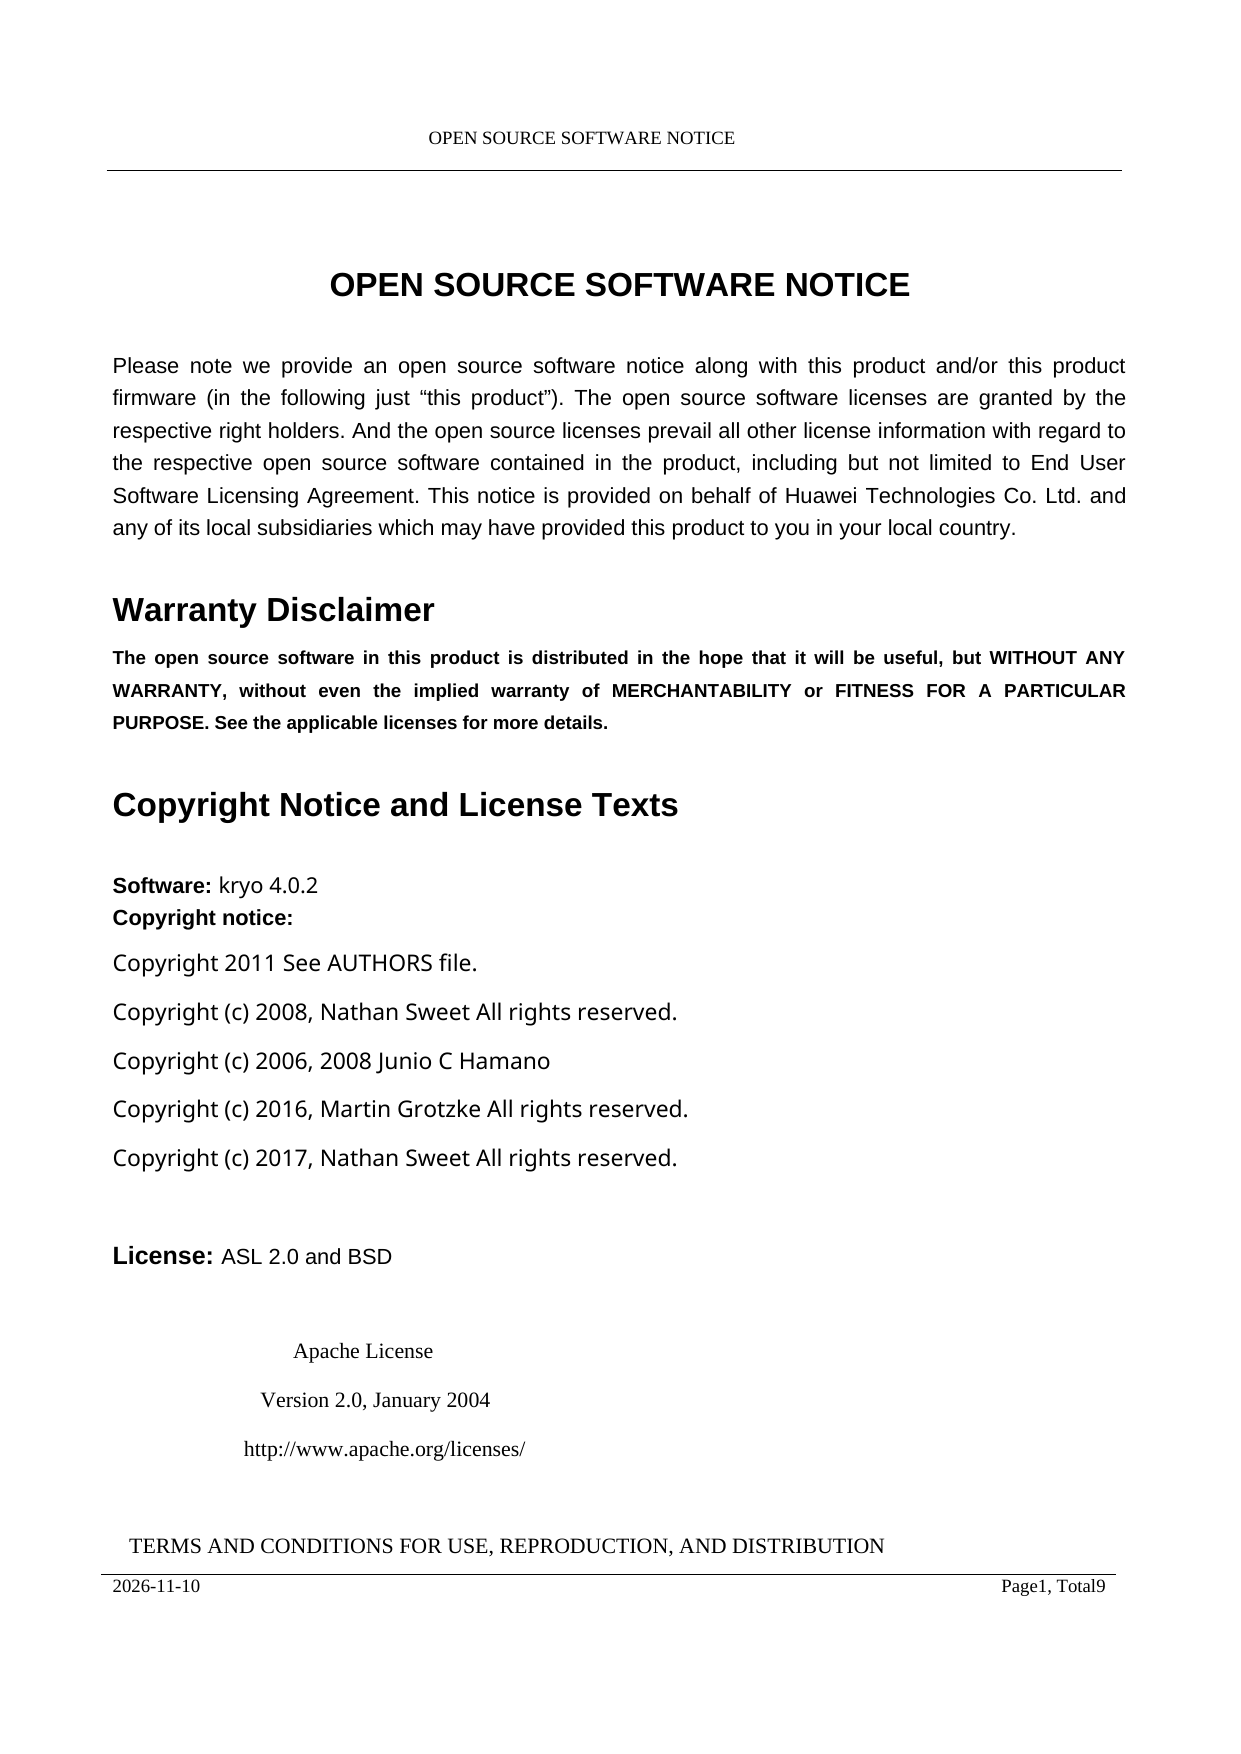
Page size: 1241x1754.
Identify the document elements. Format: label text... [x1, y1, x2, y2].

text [112, 1286, 1128, 1562]
text The open source software in this product is distributed in the hope that it will be useful, but WITHOUT ANY WARRANTY, without even the implied warranty of MERCHANTABILITY or FITNESS FOR A PARTICULAR PURPOSE. See the applicable licenses for more details. [112, 641, 1128, 739]
text OPEN SOURCE SOFTWARE NOTICE [112, 251, 1128, 316]
text Warranty Disclaimer [112, 576, 1128, 641]
text Software: kryo 4.0.2 [112, 869, 1128, 901]
text Copyright Notice and License Texts [112, 771, 1128, 836]
text Please note we provide an open source software notice along with this product and/or this product firmware (in the following just “this product”). The open source software licenses are granted by the respective right holders. And the open source licenses prevail all other license information with regard to the respective open source software contained in the product, including but not limited to End User Software Licensing Agreement. This notice is provided on behalf of Huawei Technologies Co. Ltd. and any of its local subsidiaries which may have provided this product to you in your local country. [112, 349, 1128, 544]
text Copyright notice: [112, 901, 1128, 934]
text Copyright 2011 See AUTHORS file. Copyright (c) 2008, Nathan Sweet All rights reserved. Copyright (c) 2006, 2008 Junio C Hamano Copyright (c) 2016, Martin Grotzke All rights reserved. Copyright (c) 2017, Nathan Sweet All rights reserved. [112, 947, 1128, 1223]
text License: ASL 2.0 and BSD [112, 1239, 1128, 1272]
